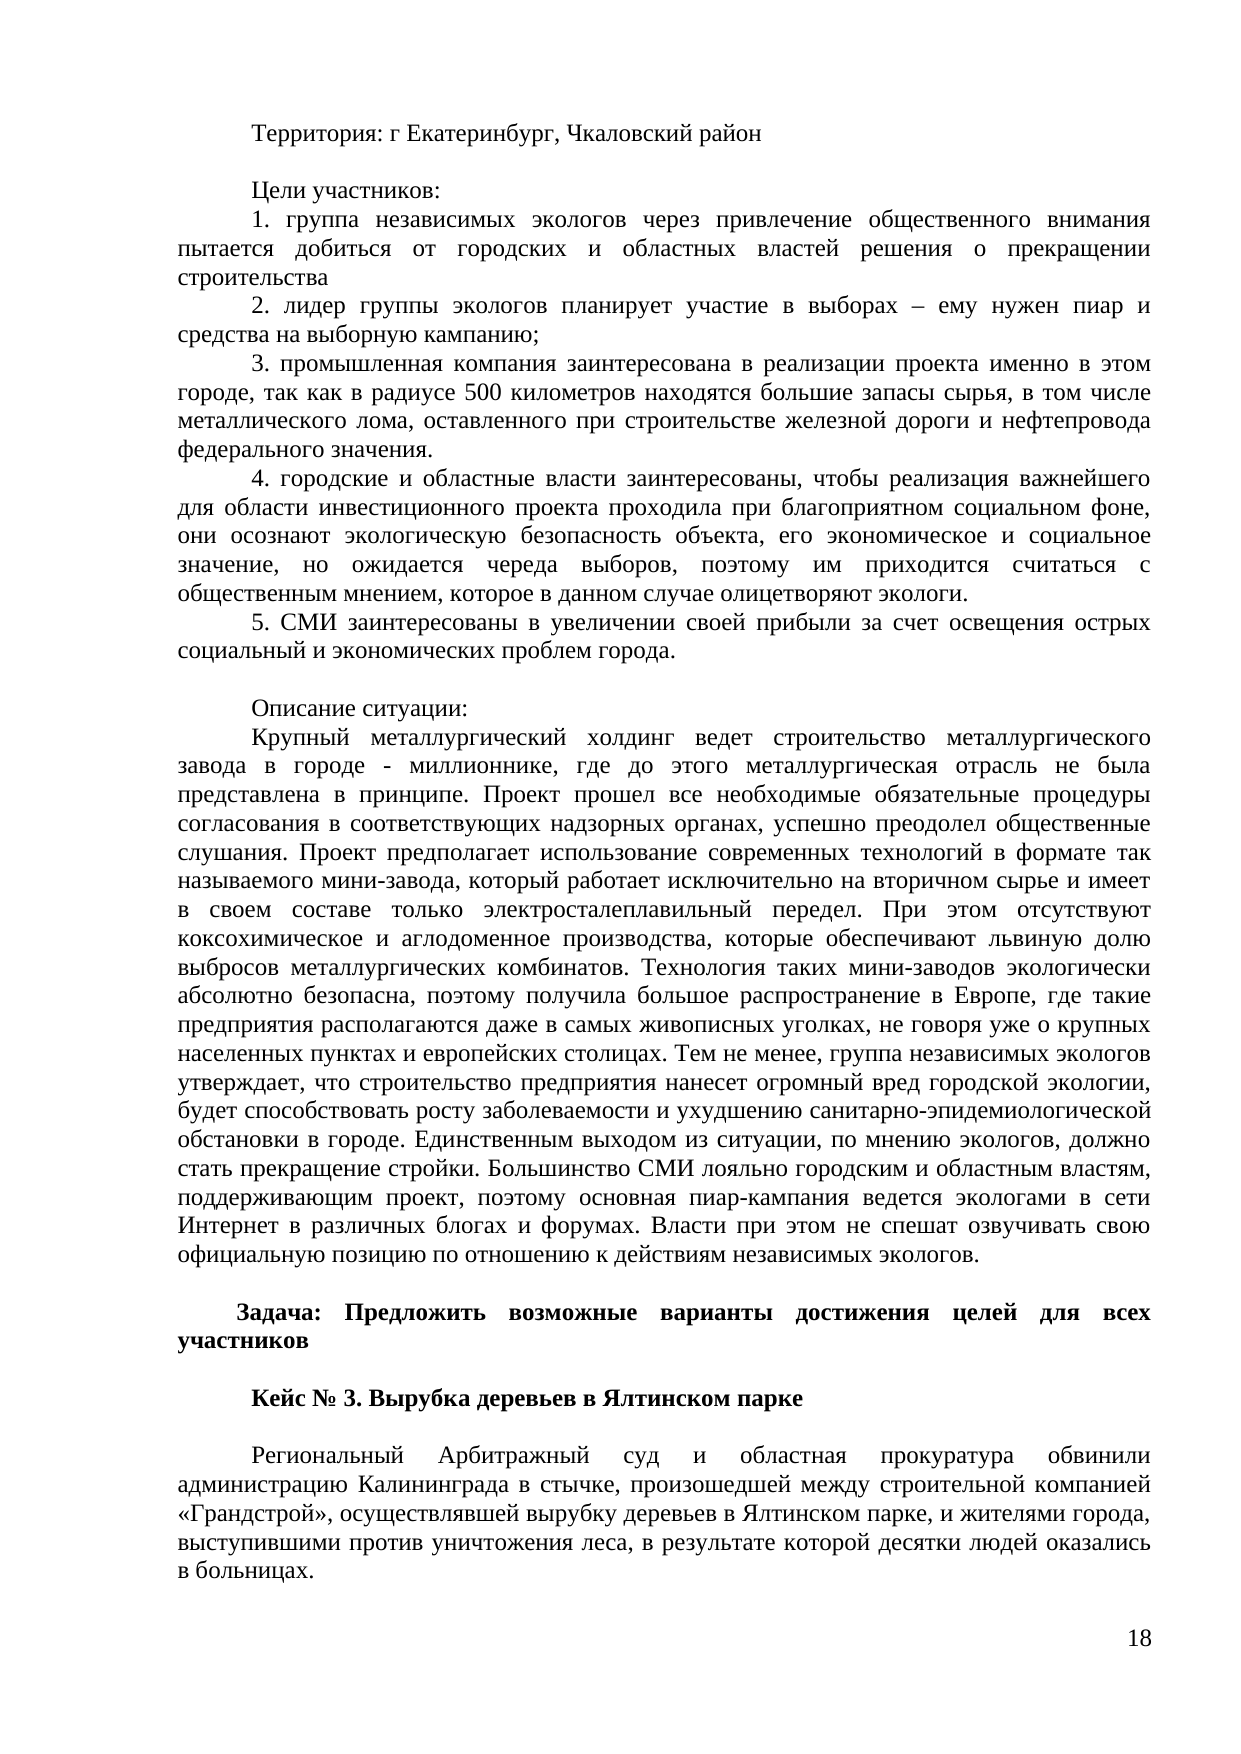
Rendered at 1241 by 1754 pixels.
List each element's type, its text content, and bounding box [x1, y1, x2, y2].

text 3. промышленная компания заинтересована в реализации проекта именно в этом городе, так как в радиусе 500 километров находятся большие запасы сырья, в том числе металлического лома, оставленного при строительстве железной дороги и нефтепровода федерального значения. [177, 348, 1152, 463]
text Крупный металлургический холдинг ведет строительство металлургического завода в городе - миллионнике, где до этого металлургическая отрасль не была представлена в принципе. Проект прошел все необходимые обязательные процедуры согласования в соответствующих надзорных органах, успешно преодолел общественные слушания. Проект предполагает использование современных технологий в формате так называемого мини-завода, который работает исключительно на вторичном сырье и имеет в своем составе только электросталеплавильный передел. При этом отсутствуют коксохимическое и аглодоменное производства, которые обеспечивают львиную долю выбросов металлургических комбинатов. Технология таких мини-заводов экологически абсолютно безопасна, поэтому получила большое распространение в Европе, где такие предприятия располагаются даже в самых живописных уголках, не говоря уже о крупных населенных пунктах и европейских столицах. Тем не менее, группа независимых экологов утверждает, что строительство предприятия нанесет огромный вред городской экологии, будет способствовать росту заболеваемости и ухудшению санитарно-эпидемиологической обстановки в городе. Единственным выходом из ситуации, по мнению экологов, должно стать прекращение стройки. Большинство СМИ лояльно городским и областным властям, поддерживающим проект, поэтому основная пиар-кампания ведется экологами в сети Интернет в различных блогах и форумах. Власти при этом не спешат озвучивать свою официальную позицию по отношению к действиям независимых экологов. [177, 722, 1152, 1268]
text 5. СМИ заинтересованы в увеличении своей прибыли за счет освещения острых социальный и экономических проблем города. [177, 607, 1152, 664]
text Описание ситуации: [177, 693, 1152, 722]
text Региональный Арбитражный суд и областная прокуратура обвинили администрацию Калининграда в стычке, произошедшей между строительной компанией «Грандстрой», осуществлявшей вырубку деревьев в Ялтинском парке, и жителями города, выступившими против уничтожения леса, в результате которой десятки людей оказались в больницах. [177, 1441, 1152, 1584]
text 4. городские и областные власти заинтересованы, чтобы реализация важнейшего для области инвестиционного проекта проходила при благоприятном социальном фоне, они осознают экологическую безопасность объекта, его экономическое и социальное значение, но ожидается череда выборов, поэтому им приходится считаться с общественным мнением, которое в данном случае олицетворяют экологи. [177, 463, 1152, 607]
text Кейс № 3. Вырубка деревьев в Ялтинском парке [177, 1383, 1152, 1412]
text 2. лидер группы экологов планирует участие в выборах – ему нужен пиар и средства на выборную кампанию; [177, 291, 1152, 348]
text Задача: Предложить возможные варианты достижения целей для всех участников [177, 1297, 1152, 1354]
text Цели участников: [177, 176, 1152, 204]
text 1. группа независимых экологов через привлечение общественного внимания пытается добиться от городских и областных властей решения о прекращении строительства [177, 204, 1152, 291]
text Территория: г Екатеринбург, Чкаловский район [177, 118, 1152, 147]
